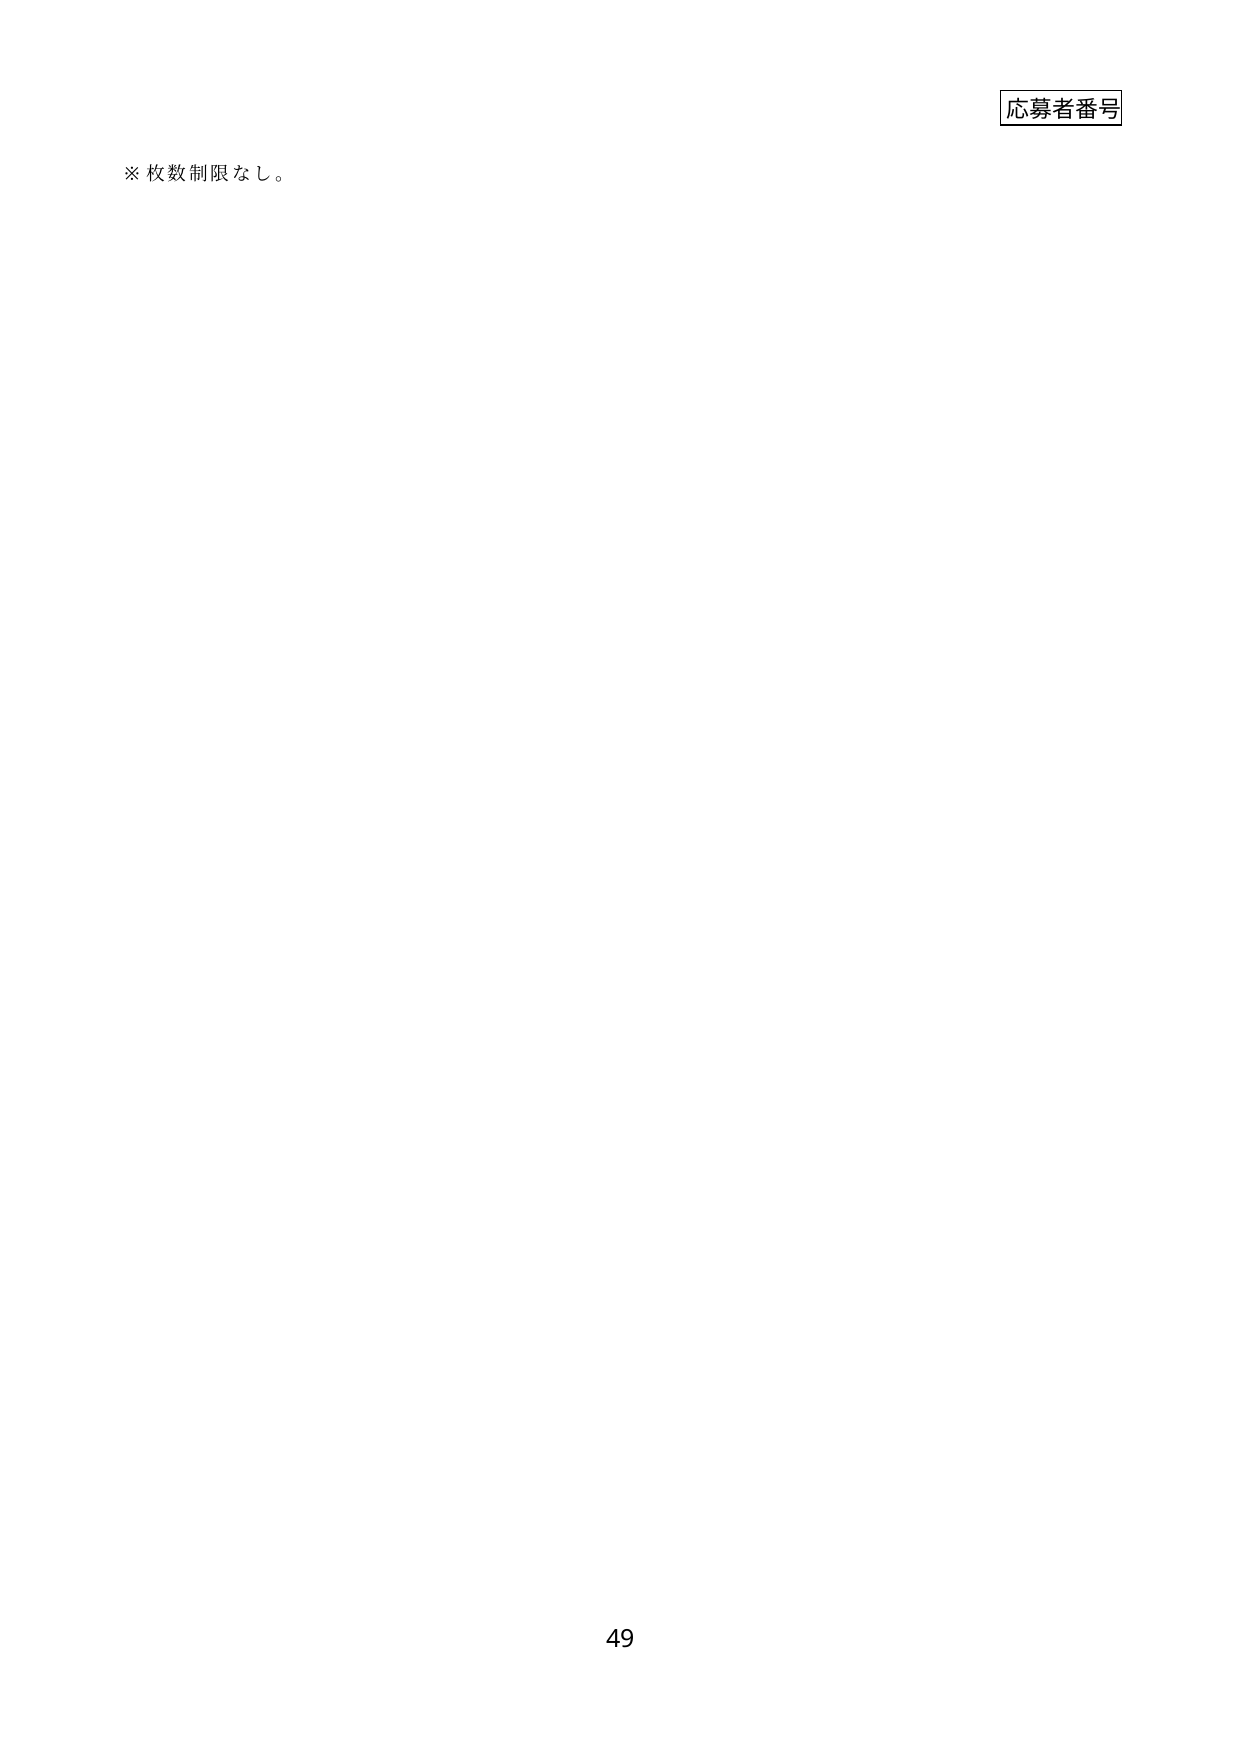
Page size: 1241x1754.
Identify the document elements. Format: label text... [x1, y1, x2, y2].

text ※枚数制限なし。 [124, 153, 1116, 191]
